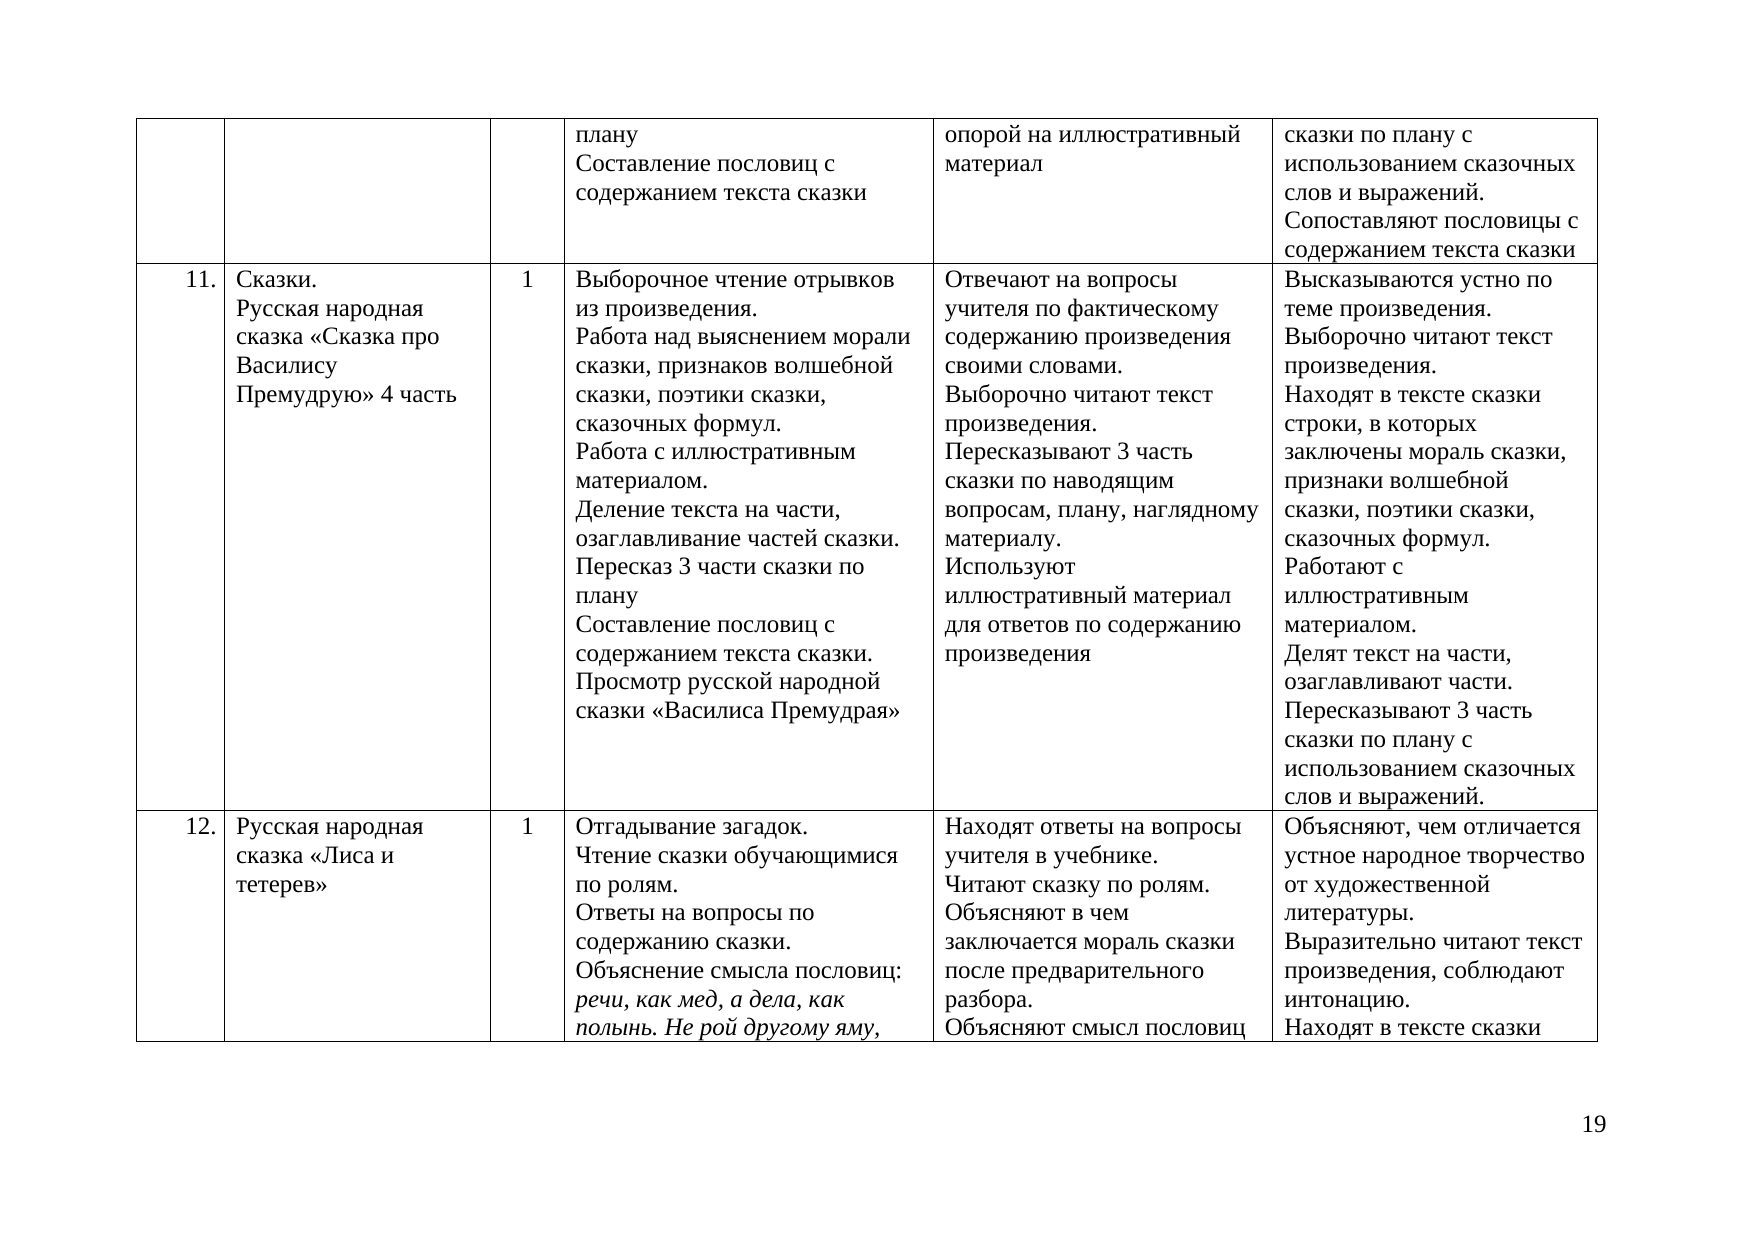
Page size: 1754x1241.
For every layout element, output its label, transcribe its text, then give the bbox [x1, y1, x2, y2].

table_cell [225, 811, 490, 1041]
table_cell 1 [491, 119, 564, 263]
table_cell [565, 119, 933, 263]
table_cell [137, 119, 224, 263]
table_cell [565, 811, 933, 1041]
table_cell Сказки. Русская народная сказка «Сказка про Василису Премудрую» 4 часть [225, 264, 490, 810]
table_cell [934, 119, 1272, 263]
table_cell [934, 811, 1272, 1041]
table_cell [137, 811, 224, 1041]
table_cell 1 [491, 264, 564, 810]
table_cell Выборочное чтение отрывков из произведения. Работа над выяснением морали сказки, признаков волшебной сказки, поэтики сказки, сказочных формул. Работа с иллюстративным материалом. Деление текста на части, озаглавливание частей сказки. Пересказ 3 части сказки по плану Составление пословиц с содержанием текста сказки. Просмотр русской народной сказки «Василиса Премудрая» [565, 264, 933, 810]
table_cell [225, 119, 490, 263]
table_cell Высказываются устно по теме произведения. Выборочно читают текст произведения. Находят в тексте сказки строки, в которых заключены мораль сказки, признаки волшебной сказки, поэтики сказки, сказочных формул. Работают с иллюстративным материалом. Делят текст на части, озаглавливают части. Пересказывают 3 часть сказки по плану с использованием сказочных слов и выражений. [1273, 264, 1597, 810]
table_cell Отвечают на вопросы учителя по фактическому содержанию произведения своими словами. Выборочно читают текст произведения. Пересказывают 3 часть сказки по наводящим вопросам, плану, наглядному материалу. Используют иллюстративный материал для ответов по содержанию произведения [934, 264, 1272, 810]
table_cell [1273, 119, 1597, 263]
table_cell [137, 264, 224, 810]
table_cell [1273, 811, 1597, 1041]
table_cell 1 [491, 811, 564, 1041]
